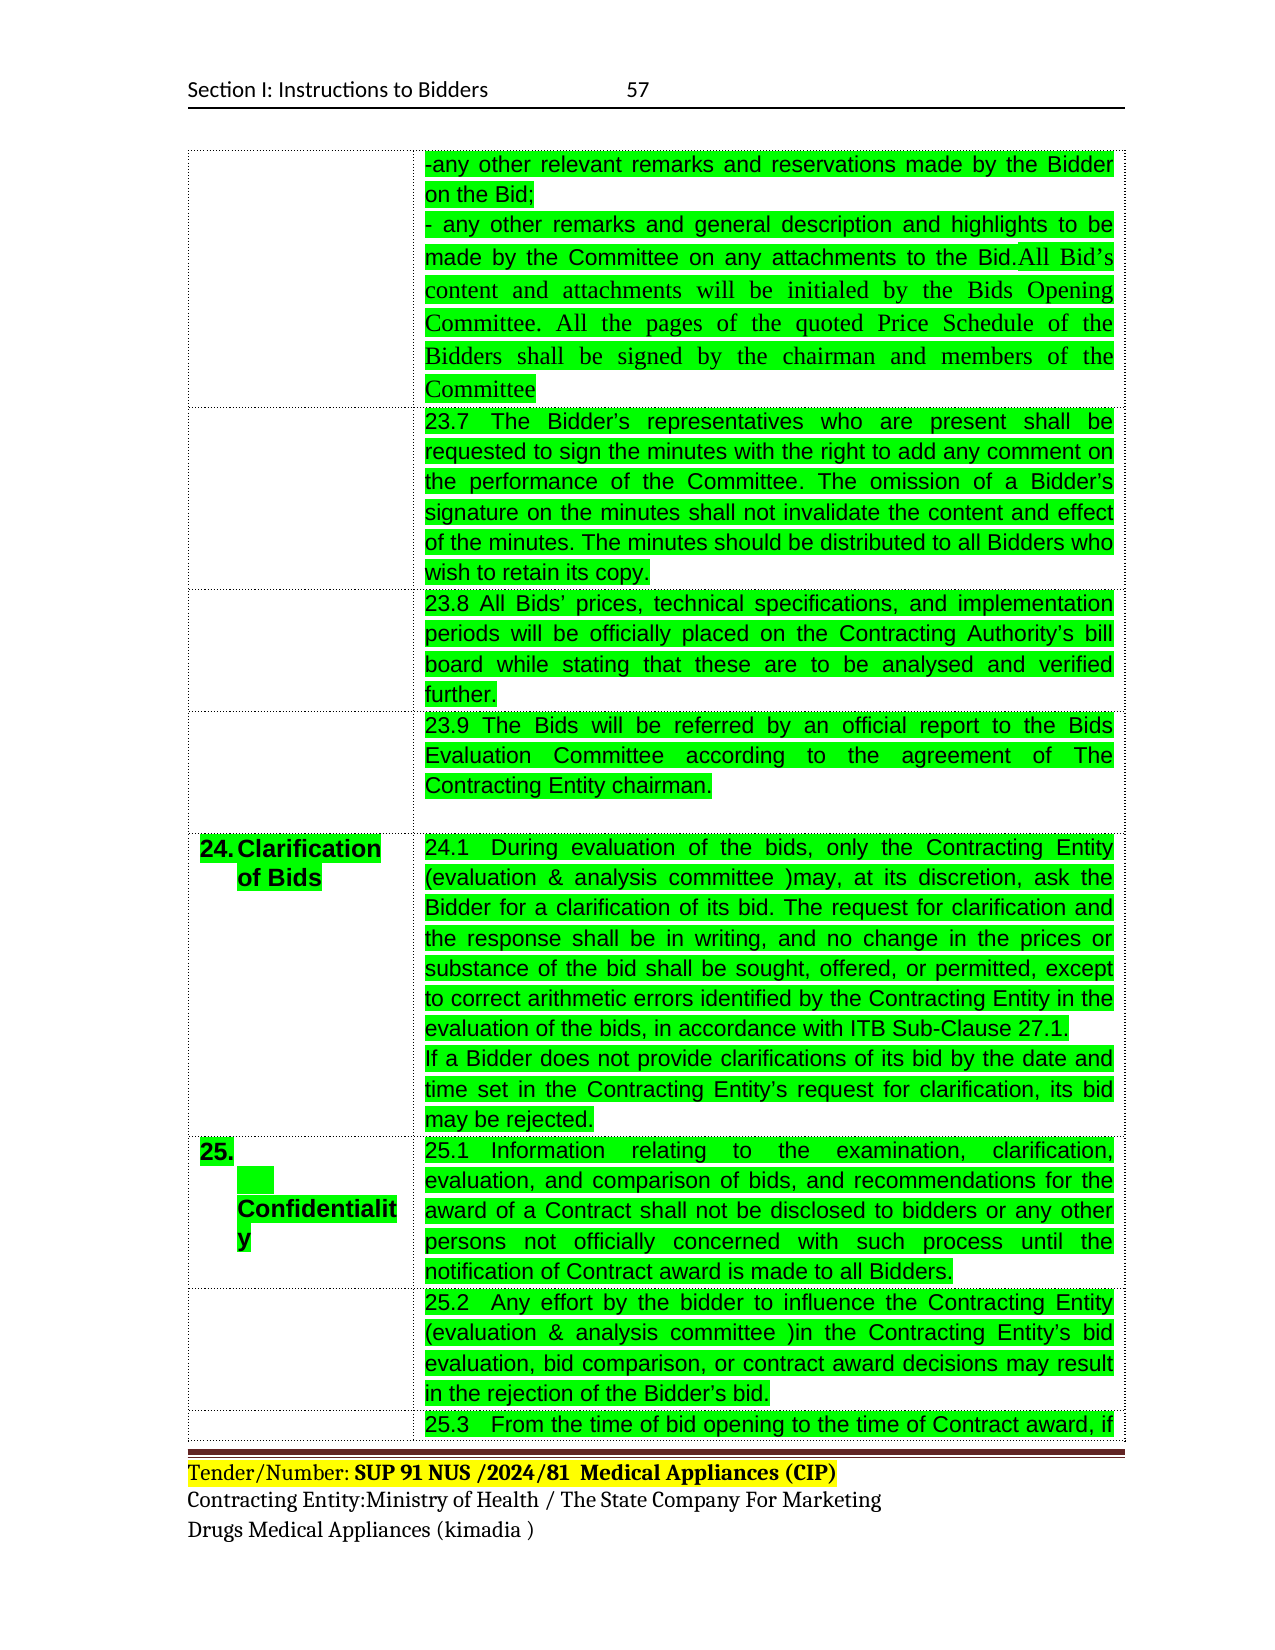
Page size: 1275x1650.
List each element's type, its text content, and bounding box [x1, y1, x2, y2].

table_cell [188, 1410, 413, 1440]
table_cell [188, 1288, 413, 1410]
table_cell 24.1 During evaluation of the bids, only the Contracting Entity (evaluation & analysis committee )may, at its discretion, ask the Bidder for a clarification of its bid. The request for clarification and the response shall be in writing, and no change in the prices or substance of the bid shall be sought, offered, or permitted, except to correct arithmetic errors identified by the Contracting Entity in the evaluation of the bids, in accordance with ITB Sub-Clause 27.1. If a Bidder does not provide clarifications of its bid by the date and time set in the Contracting Entity’s request for clarification, its bid may be rejected. [413, 833, 1125, 1136]
table_cell [188, 711, 413, 833]
table_cell [188, 589, 413, 711]
table_cell [188, 150, 413, 407]
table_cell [413, 150, 1125, 407]
table_cell 25.1 Information relating to the examination, clarification, evaluation, and comparison of bids, and recommendations for the award of a Contract shall not be disclosed to bidders or any other persons not officially concerned with such process until the notification of Contract award is made to all Bidders. [413, 1136, 1125, 1288]
table_cell 25. Confidentiality [188, 1136, 413, 1288]
table_cell 23.9 The Bids will be referred by an official report to the Bids Evaluation Committee according to the agreement of The Contracting Entity chairman. [413, 711, 1125, 833]
table_cell 23.8 All Bids’ prices, technical specifications, and implementation periods will be officially placed on the Contracting Authority’s bill board while stating that these are to be analysed and verified further. [413, 589, 1125, 711]
table_cell [188, 407, 413, 589]
table_cell 24. Clarification of Bids [188, 833, 413, 1136]
table_cell 25.2 Any effort by the bidder to influence the Contracting Entity (evaluation & analysis committee )in the Contracting Entity’s bid evaluation, bid comparison, or contract award decisions may result in the rejection of the Bidder’s bid. [413, 1288, 1125, 1410]
table_cell 23.7 The Bidder’s representatives who are present shall be requested to sign the minutes with the right to add any comment on the performance of the Committee. The omission of a Bidder’s signature on the minutes shall not invalidate the content and effect of the minutes. The minutes should be distributed to all Bidders who wish to retain its copy. [413, 407, 1125, 589]
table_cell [413, 1410, 1125, 1440]
